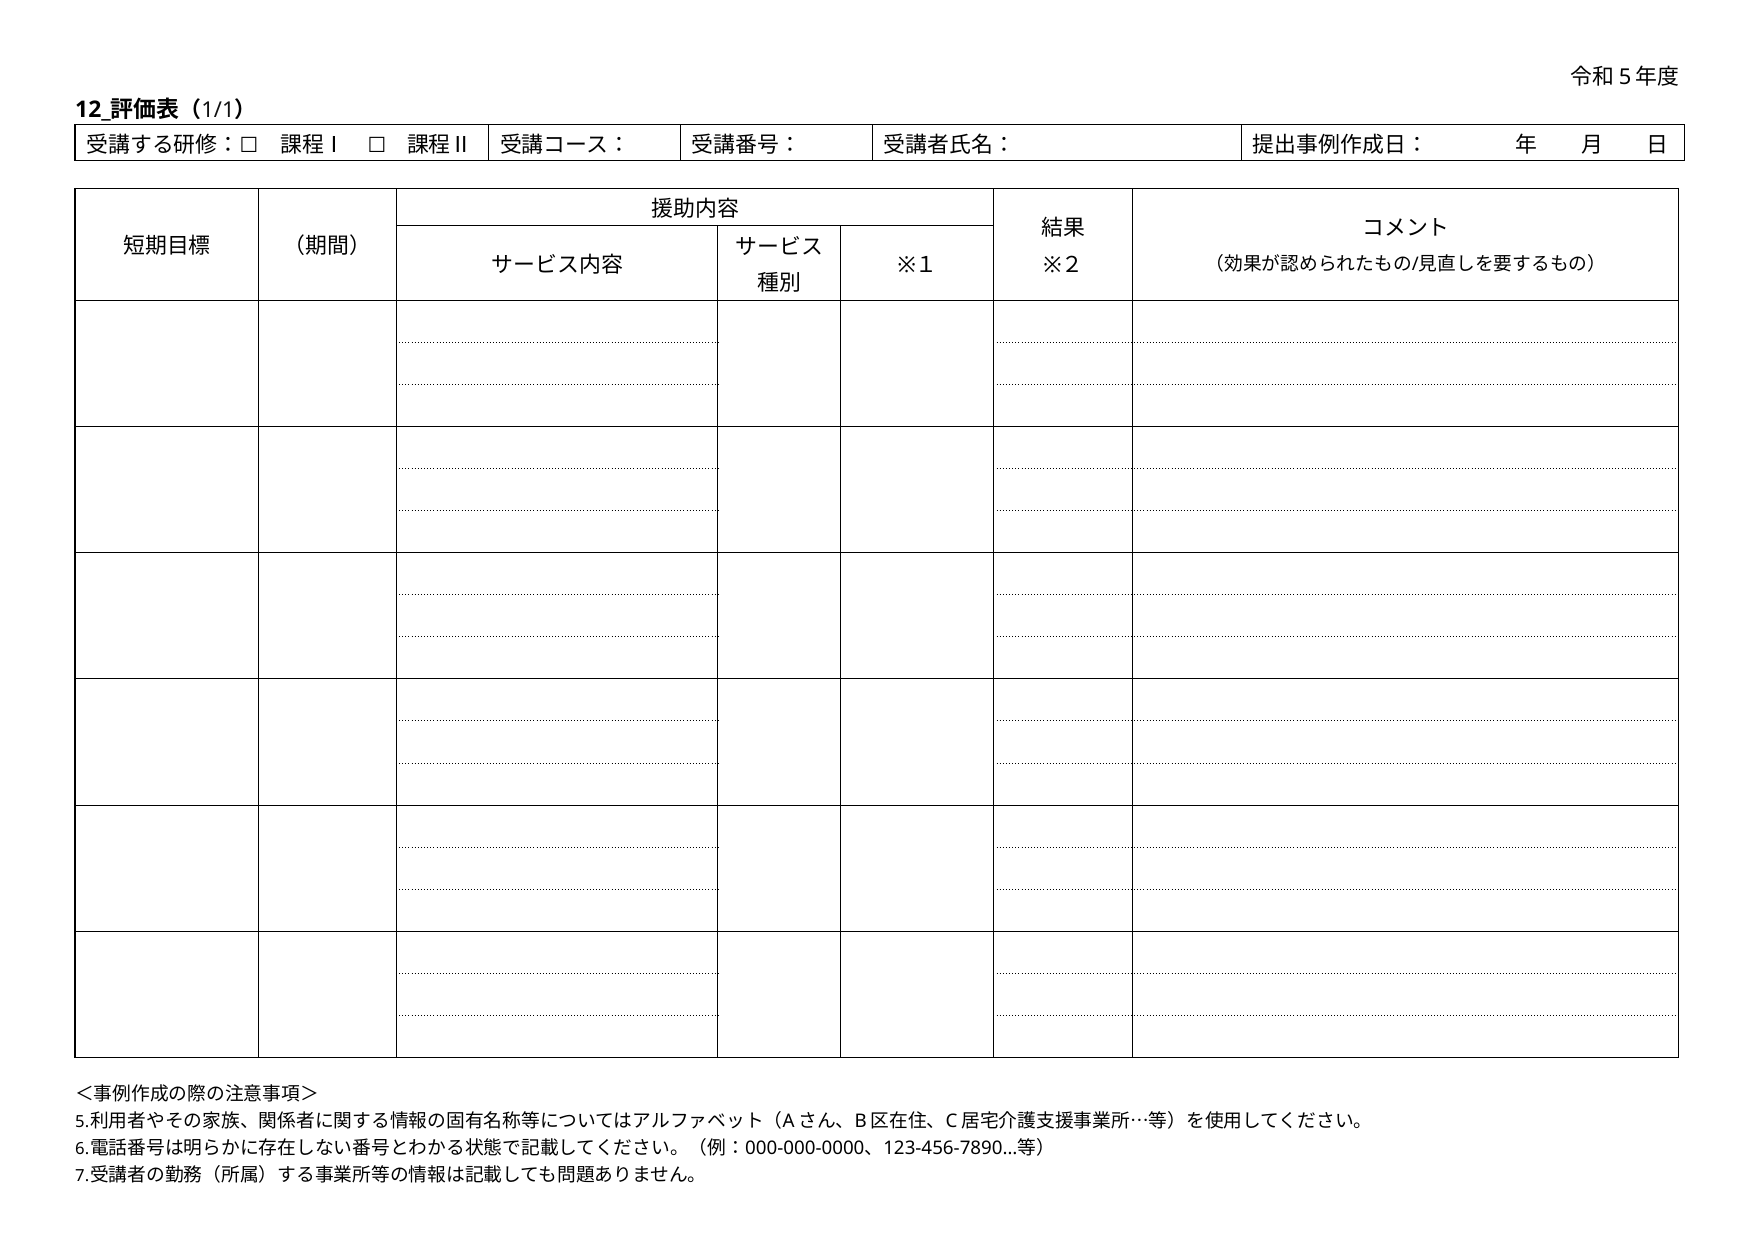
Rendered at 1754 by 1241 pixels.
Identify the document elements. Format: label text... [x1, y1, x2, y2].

table_cell [1133, 973, 1678, 1015]
table_cell [397, 720, 717, 762]
table_cell [397, 679, 717, 720]
table_cell [259, 806, 396, 931]
table_cell [1133, 594, 1678, 636]
table_cell [994, 553, 1132, 594]
table_cell [994, 763, 1132, 804]
table_cell サービス内容 [397, 226, 717, 299]
table_cell [76, 806, 258, 931]
table_cell [397, 1015, 717, 1057]
table_cell [1133, 806, 1678, 847]
table_cell [1133, 384, 1678, 426]
table_cell [1133, 468, 1678, 510]
table_cell [397, 636, 717, 678]
table_cell [1133, 427, 1678, 468]
table_cell [1133, 763, 1678, 804]
table_cell [994, 301, 1132, 342]
table_cell [259, 301, 396, 426]
table_cell [1133, 889, 1678, 931]
table_cell [994, 427, 1132, 468]
table_cell [397, 932, 717, 973]
table_cell サービス種別 [718, 226, 840, 299]
table_cell [994, 1015, 1132, 1057]
table_cell [994, 384, 1132, 426]
table_cell [841, 301, 993, 426]
table_cell [718, 679, 840, 804]
table_header 短期目標 [76, 189, 258, 299]
table_cell [397, 342, 717, 384]
table_cell [994, 342, 1132, 384]
table_cell [1133, 847, 1678, 889]
table_cell [397, 806, 717, 847]
table_cell [1133, 679, 1678, 720]
table_cell [718, 553, 840, 678]
table_header 援助内容 [397, 189, 993, 225]
table_cell [76, 932, 258, 1057]
table_cell [994, 510, 1132, 552]
table_cell [76, 679, 258, 804]
table_cell [718, 427, 840, 552]
table_cell [1133, 342, 1678, 384]
table_header コメント （効果が認められたもの/見直しを要するもの） [1133, 189, 1678, 299]
table_cell [994, 889, 1132, 931]
table_cell [1133, 720, 1678, 762]
table_cell [994, 720, 1132, 762]
table_cell [1133, 301, 1678, 342]
table_cell [1133, 636, 1678, 678]
table_cell [397, 763, 717, 804]
table_cell [76, 553, 258, 678]
table_cell [718, 932, 840, 1057]
table_cell [397, 553, 717, 594]
table_cell [994, 847, 1132, 889]
table_cell [397, 594, 717, 636]
table_cell [994, 636, 1132, 678]
table_cell [76, 427, 258, 552]
table_cell [718, 301, 840, 426]
table_cell [994, 806, 1132, 847]
table_cell [397, 468, 717, 510]
table_cell [994, 932, 1132, 973]
table_cell [76, 301, 258, 426]
table_cell [397, 384, 717, 426]
table_cell ※１ [841, 226, 993, 299]
table_header （期間） [259, 189, 396, 299]
table_cell [841, 553, 993, 678]
table_cell [397, 973, 717, 1015]
table_cell [994, 468, 1132, 510]
table_cell [1133, 553, 1678, 594]
table_cell [397, 301, 717, 342]
table_cell [259, 427, 396, 552]
table_cell [259, 553, 396, 678]
table_cell [718, 806, 840, 931]
table_header 結果 ※２ [994, 189, 1132, 299]
table_cell [1133, 510, 1678, 552]
table_cell [259, 679, 396, 804]
table_cell [397, 847, 717, 889]
table_cell [397, 427, 717, 468]
table_cell [994, 973, 1132, 1015]
table_cell [841, 427, 993, 552]
table_cell [397, 889, 717, 931]
table_cell [994, 679, 1132, 720]
table_cell [841, 806, 993, 931]
table_cell [841, 679, 993, 804]
table_cell [994, 594, 1132, 636]
table_cell [259, 932, 396, 1057]
table_cell [1133, 1015, 1678, 1057]
table_cell [1133, 932, 1678, 973]
table_cell [397, 510, 717, 552]
table_cell [841, 932, 993, 1057]
